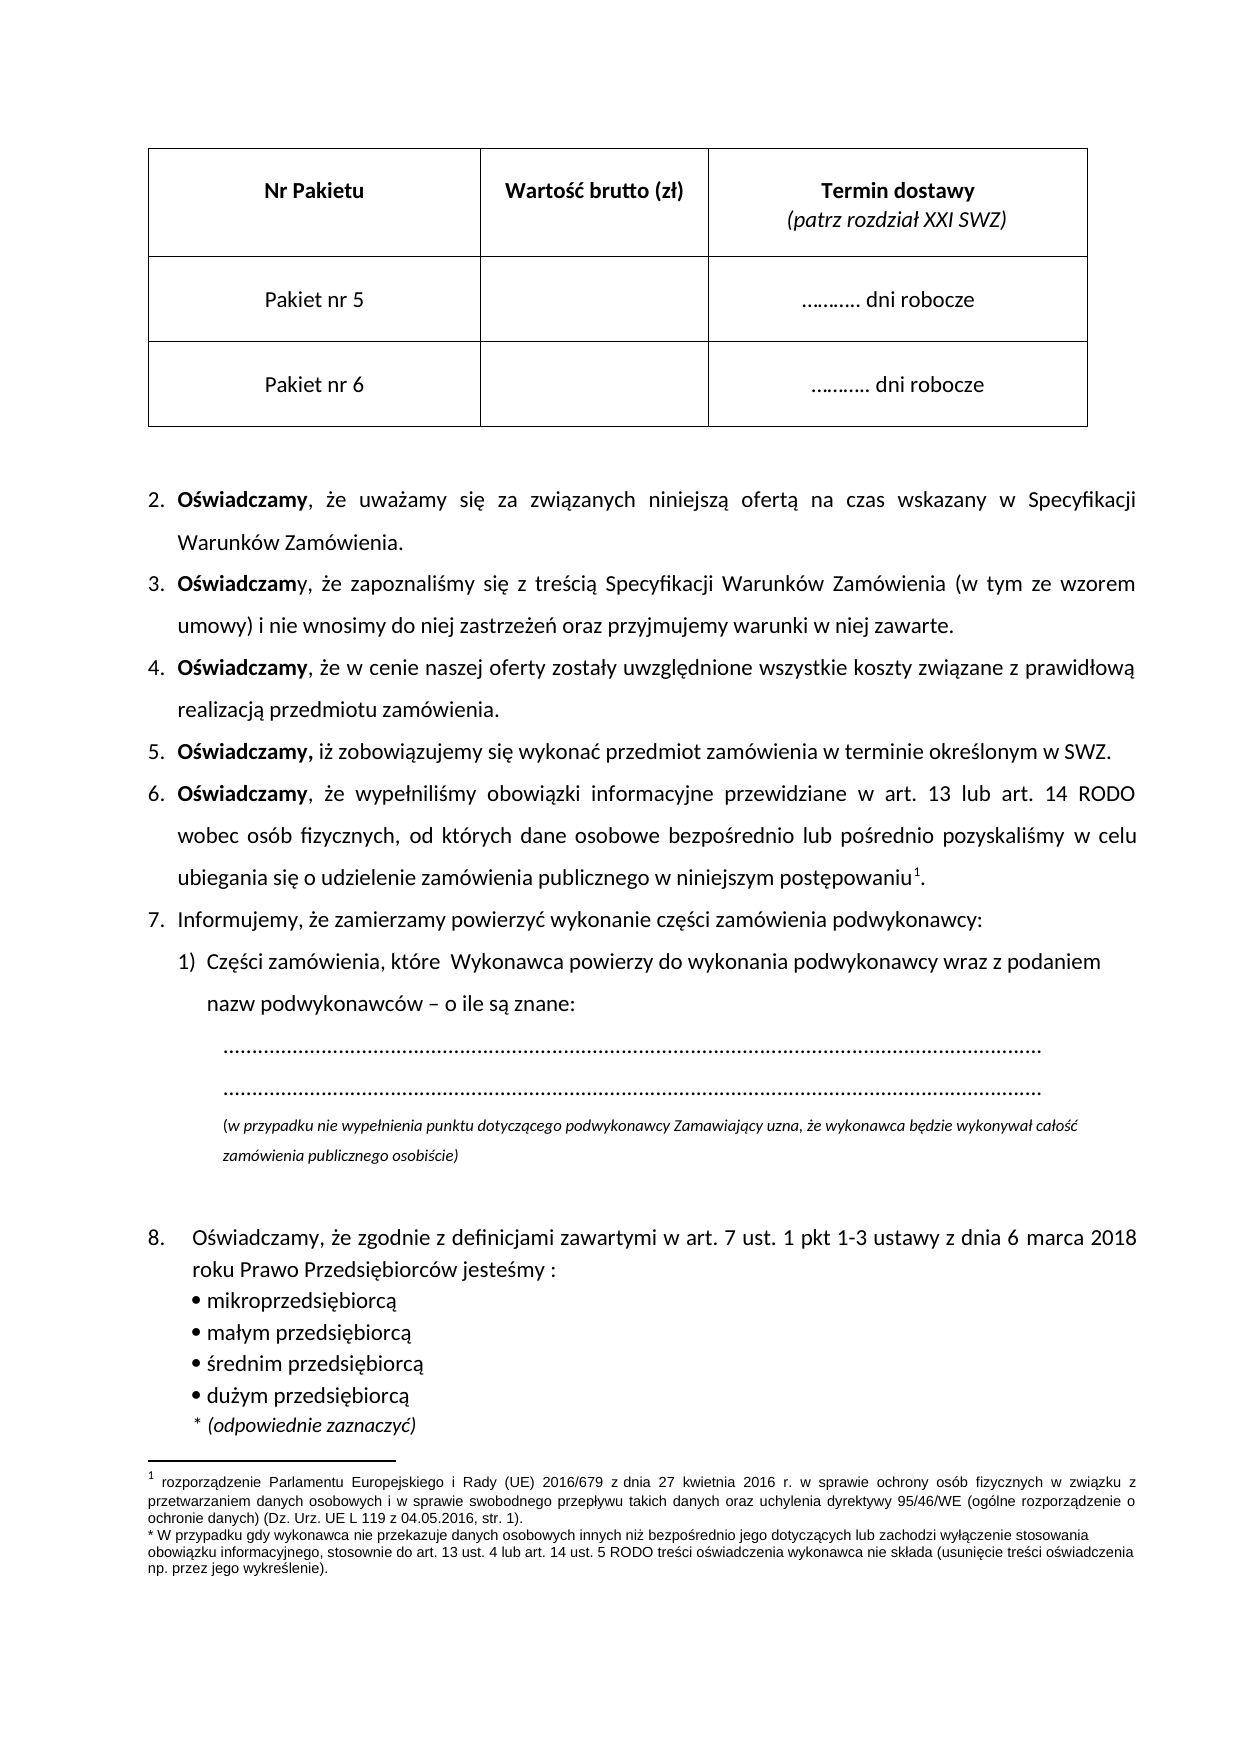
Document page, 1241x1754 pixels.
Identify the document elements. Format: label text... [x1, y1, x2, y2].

table_cell ……….. dni robocze [709, 342, 1087, 426]
list Oświadczamy, że w cenie naszej oferty zostały uwzględnione wszystkie koszty związane z prawidłową realizacją przedmiotu zamówienia. [148, 653, 1137, 723]
table_cell [481, 257, 708, 341]
list (w przypadku nie wypełnienia punktu dotyczącego podwykonawcy Zamawiający uzna, że wykonawca będzie wykonywał całość zamówienia publicznego osobiście) [223, 1115, 1137, 1166]
text * (odpowiednie zaznaczyć) [192, 1413, 1137, 1438]
table_header Termin dostawy (patrz rozdział XXI SWZ) [709, 149, 1087, 256]
list Oświadczamy, że uważamy się za związanych niniejszą ofertą na czas wskazany w Specyfikacji Warunków Zamówienia. [148, 486, 1137, 556]
list .............................................................................................................................................. [223, 1073, 1137, 1101]
table_cell Pakiet nr 6 [149, 342, 480, 426]
table_cell ……….. dni robocze [709, 257, 1087, 341]
table_cell Pakiet nr 5 [149, 257, 480, 341]
list .............................................................................................................................................. [223, 1031, 1137, 1059]
list Oświadczamy, że zapoznaliśmy się z treścią Specyfikacji Warunków Zamówienia (w tym ze wzorem umowy) i nie wnosimy do niej zastrzeżeń oraz przyjmujemy warunki w niej zawarte. [148, 569, 1137, 639]
text małym przedsiębiorcą [192, 1318, 1137, 1346]
table_cell [481, 342, 708, 426]
text mikroprzedsiębiorcą [192, 1286, 1137, 1314]
text średnim przedsiębiorcą [192, 1349, 1137, 1377]
table_header Nr Pakietu [149, 149, 480, 256]
text dużym przedsiębiorcą [192, 1381, 1137, 1409]
list Oświadczamy, iż zobowiązujemy się wykonać przedmiot zamówienia w terminie określonym w SWZ. [148, 737, 1137, 766]
table_header Wartość brutto (zł) [481, 149, 708, 256]
list Części zamówienia, które Wykonawca powierzy do wykonania podwykonawcy wraz z podaniem nazw podwykonawców – o ile są znane: [177, 947, 1137, 1017]
list Informujemy, że zamierzamy powierzyć wykonanie części zamówienia podwykonawcy: [148, 905, 1137, 933]
list Oświadczamy, że zgodnie z definicjami zawartymi w art. 7 ust. 1 pkt 1-3 ustawy z dnia 6 marca 2018 roku Prawo Przedsiębiorców jesteśmy : [148, 1223, 1137, 1283]
list Oświadczamy, że wypełniliśmy obowiązki informacyjne przewidziane w art. 13 lub art. 14 RODO wobec osób fizycznych, od których dane osobowe bezpośrednio lub pośrednio pozyskaliśmy w celu ubiegania się o udzielenie zamówienia publicznego w niniejszym postępowaniu. [148, 779, 1137, 891]
